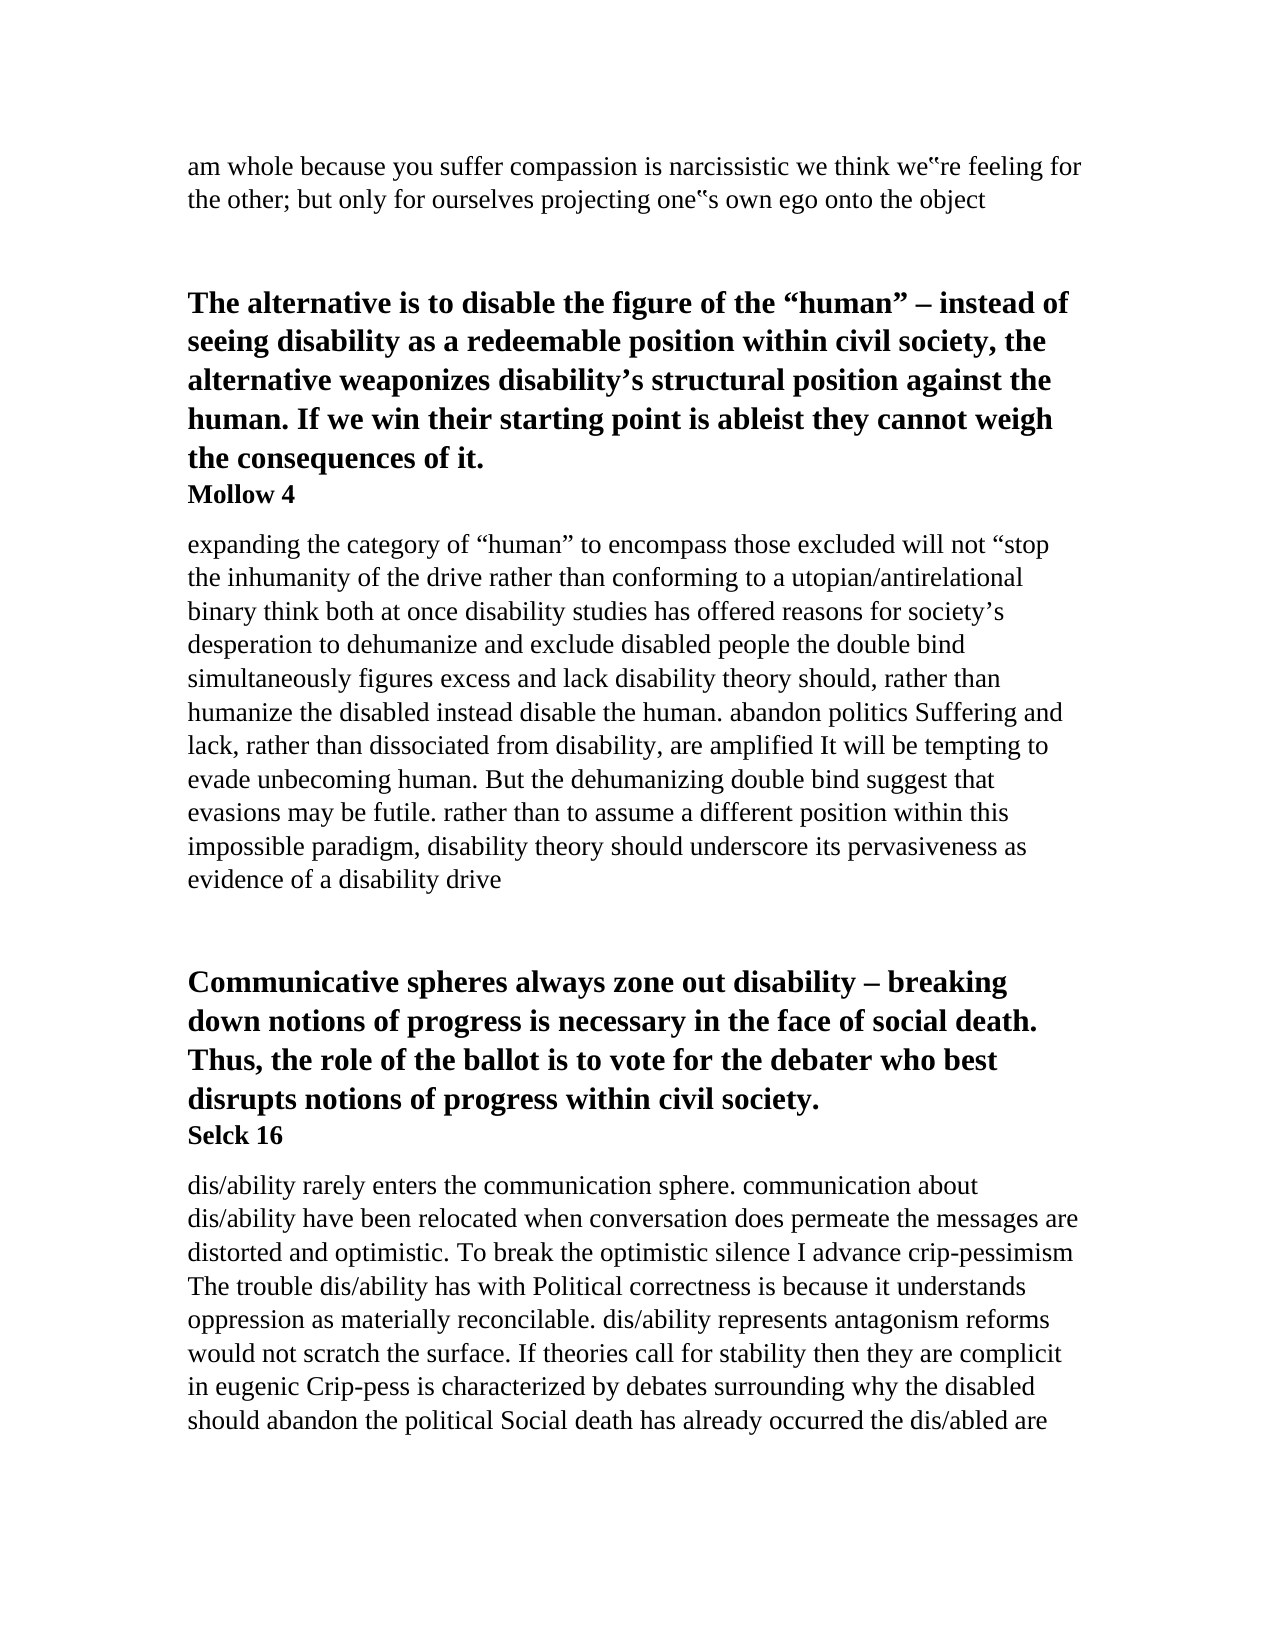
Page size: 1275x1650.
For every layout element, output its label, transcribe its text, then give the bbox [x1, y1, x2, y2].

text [187, 1169, 1087, 1435]
text expanding the category of “human” to encompass those excluded will not “stop the inhumanity of the drive rather than conforming to a utopian/antirelational binary think both at once disability studies has offered reasons for society’s desperation to dehumanize and exclude disabled people the double bind simultaneously figures excess and lack disability theory should, rather than humanize the disabled instead disable the human. abandon politics Suffering and lack, rather than dissociated from disability, are amplified It will be tempting to evade unbecoming human. But the dehumanizing double bind suggest that evasions may be futile. rather than to assume a different position within this impossible paradigm, disability theory should underscore its pervasiveness as evidence of a disability drive [187, 528, 1087, 894]
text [187, 150, 1087, 215]
subtitle Communicative spheres always zone out disability – breaking down notions of progress is necessary in the face of social death. Thus, the role of the ballot is to vote for the debater who best disrupts notions of progress within civil society. [187, 964, 1087, 1116]
text Selck 16 [187, 1119, 1087, 1150]
subtitle The alternative is to disable the figure of the “human” – instead of seeing disability as a redeemable position within civil society, the alternative weaponizes disability’s structural position against the human. If we win their starting point is ableist they cannot weigh the consequences of it. [187, 284, 1087, 475]
text Mollow 4 [187, 478, 1087, 509]
